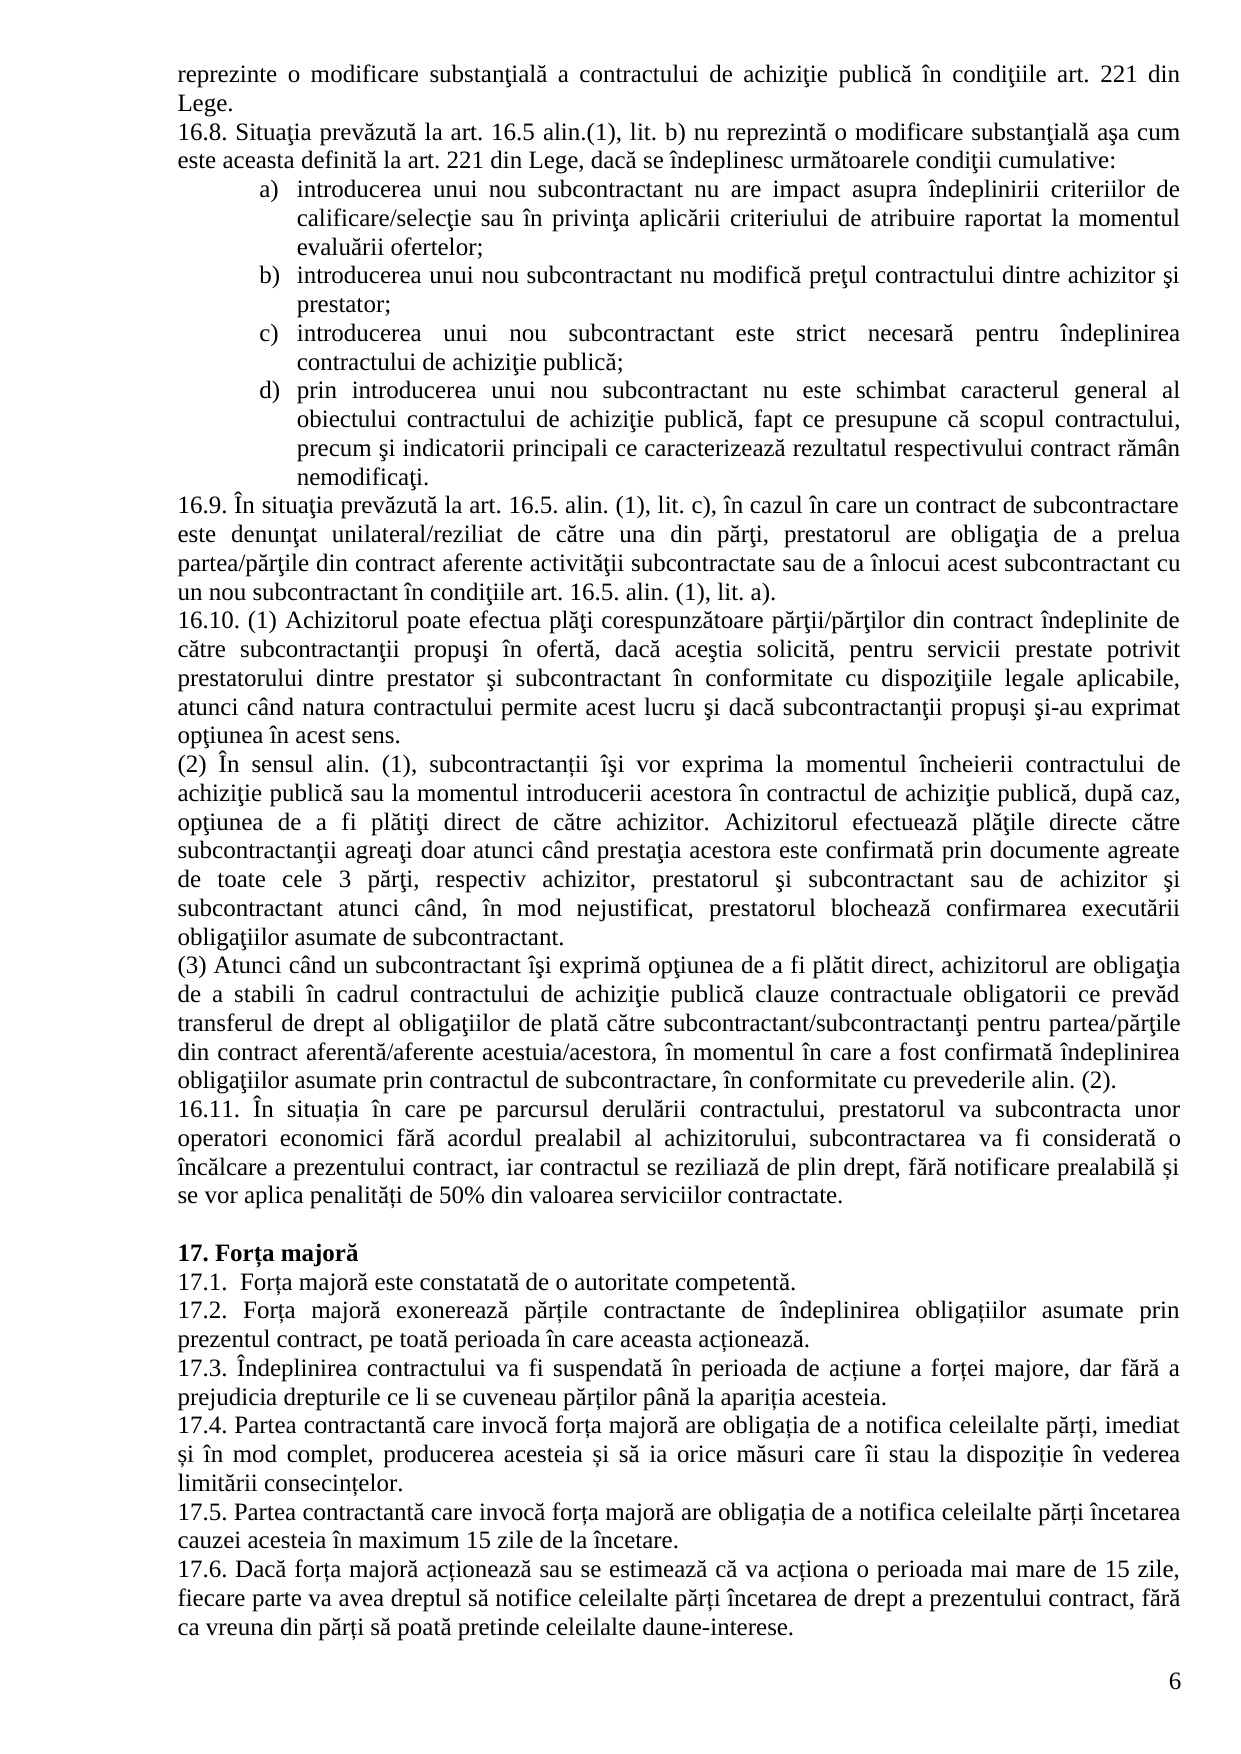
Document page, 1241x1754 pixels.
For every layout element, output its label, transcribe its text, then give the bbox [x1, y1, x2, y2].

text 17.6. Dacă forța majoră acționează sau se estimează că va acționa o perioada mai mare de 15 zile, fiecare parte va avea dreptul să notifice celeilalte părți încetarea de drept a prezentului contract, fără ca vreuna din părți să poată pretinde celeilalte daune-interese. [177, 1554, 1181, 1640]
text 16.8. Situaţia prevăzută la art. 16.5 alin.(1), lit. b) nu reprezintă o modificare substanţială aşa cum este aceasta definită la art. 221 din Lege, dacă se îndeplinesc următoarele condiţii cumulative: [177, 117, 1181, 174]
text 17.3. Îndeplinirea contractului va fi suspendată în perioada de acțiune a forței majore, dar fără a prejudicia drepturile ce li se cuveneau părților până la apariția acesteia. [177, 1353, 1181, 1410]
list introducerea unui nou subcontractant nu are impact asupra îndeplinirii criteriilor de calificare/selecţie sau în privinţa aplicării criteriului de atribuire raportat la momentul evaluării ofertelor; [259, 174, 1181, 260]
list introducerea unui nou subcontractant nu modifică preţul contractului dintre achizitor şi prestator; [259, 260, 1181, 318]
text 17.5. Partea contractantă care invocă forța majoră are obligația de a notifica celeilalte părți încetarea cauzei acesteia în maximum 15 zile de la încetare. [177, 1497, 1181, 1554]
text 17.1. Forța majoră este constatată de o autoritate competentă. [177, 1267, 1181, 1295]
text 17.2. Forța majoră exonerează părțile contractante de îndeplinirea obligațiilor asumate prin prezentul contract, pe toată perioada în care aceasta acționează. [177, 1295, 1181, 1353]
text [177, 59, 1181, 117]
text 17. Forța majoră [177, 1238, 1181, 1267]
list prin introducerea unui nou subcontractant nu este schimbat caracterul general al obiectului contractului de achiziţie publică, fapt ce presupune că scopul contractului, precum şi indicatorii principali ce caracterizează rezultatul respectivului contract rămân nemodificaţi. [259, 375, 1181, 490]
text 17.4. Partea contractantă care invocă forța majoră are obligația de a notifica celeilalte părți, imediat și în mod complet, producerea acesteia și să ia orice măsuri care îi stau la dispoziție în vederea limitării consecințelor. [177, 1410, 1181, 1497]
text (3) Atunci când un subcontractant îşi exprimă opţiunea de a fi plătit direct, achizitorul are obligaţia de a stabili în cadrul contractului de achiziţie publică clauze contractuale obligatorii ce prevăd transferul de drept al obligaţiilor de plată către subcontractant/subcontractanţi pentru partea/părţile din contract aferentă/aferente acestuia/acestora, în momentul în care a fost confirmată îndeplinirea obligaţiilor asumate prin contractul de subcontractare, în conformitate cu prevederile alin. (2). [177, 950, 1181, 1094]
text 16.9. În situaţia prevăzută la art. 16.5. alin. (1), lit. c), în cazul în care un contract de subcontractare este denunţat unilateral/reziliat de către una din părţi, prestatorul are obligaţia de a prelua partea/părţile din contract aferente activităţii subcontractate sau de a înlocui acest subcontractant cu un nou subcontractant în condiţiile art. 16.5. alin. (1), lit. a). [177, 490, 1181, 605]
text (2) În sensul alin. (1), subcontractanții îşi vor exprima la momentul încheierii contractului de achiziţie publică sau la momentul introducerii acestora în contractul de achiziţie publică, după caz, opţiunea de a fi plătiţi direct de către achizitor. Achizitorul efectuează plăţile directe către subcontractanţii agreaţi doar atunci când prestaţia acestora este confirmată prin documente agreate de toate cele 3 părţi, respectiv achizitor, prestatorul şi subcontractant sau de achizitor şi subcontractant atunci când, în mod nejustificat, prestatorul blochează confirmarea executării obligaţiilor asumate de subcontractant. [177, 749, 1181, 950]
text 16.11. În situația în care pe parcursul derulării contractului, prestatorul va subcontracta unor operatori economici fără acordul prealabil al achizitorului, subcontractarea va fi considerată o încălcare a prezentului contract, iar contractul se reziliază de plin drept, fără notificare prealabilă și se vor aplica penalități de 50% din valoarea serviciilor contractate. [177, 1094, 1181, 1209]
text 16.10. (1) Achizitorul poate efectua plăţi corespunzătoare părţii/părţilor din contract îndeplinite de către subcontractanţii propuşi în ofertă, dacă aceştia solicită, pentru servicii prestate potrivit prestatorului dintre prestator şi subcontractant în conformitate cu dispoziţiile legale aplicabile, atunci când natura contractului permite acest lucru şi dacă subcontractanţii propuşi şi-au exprimat opţiunea în acest sens. [177, 605, 1181, 749]
list introducerea unui nou subcontractant este strict necesară pentru îndeplinirea contractului de achiziţie publică; [259, 318, 1181, 375]
